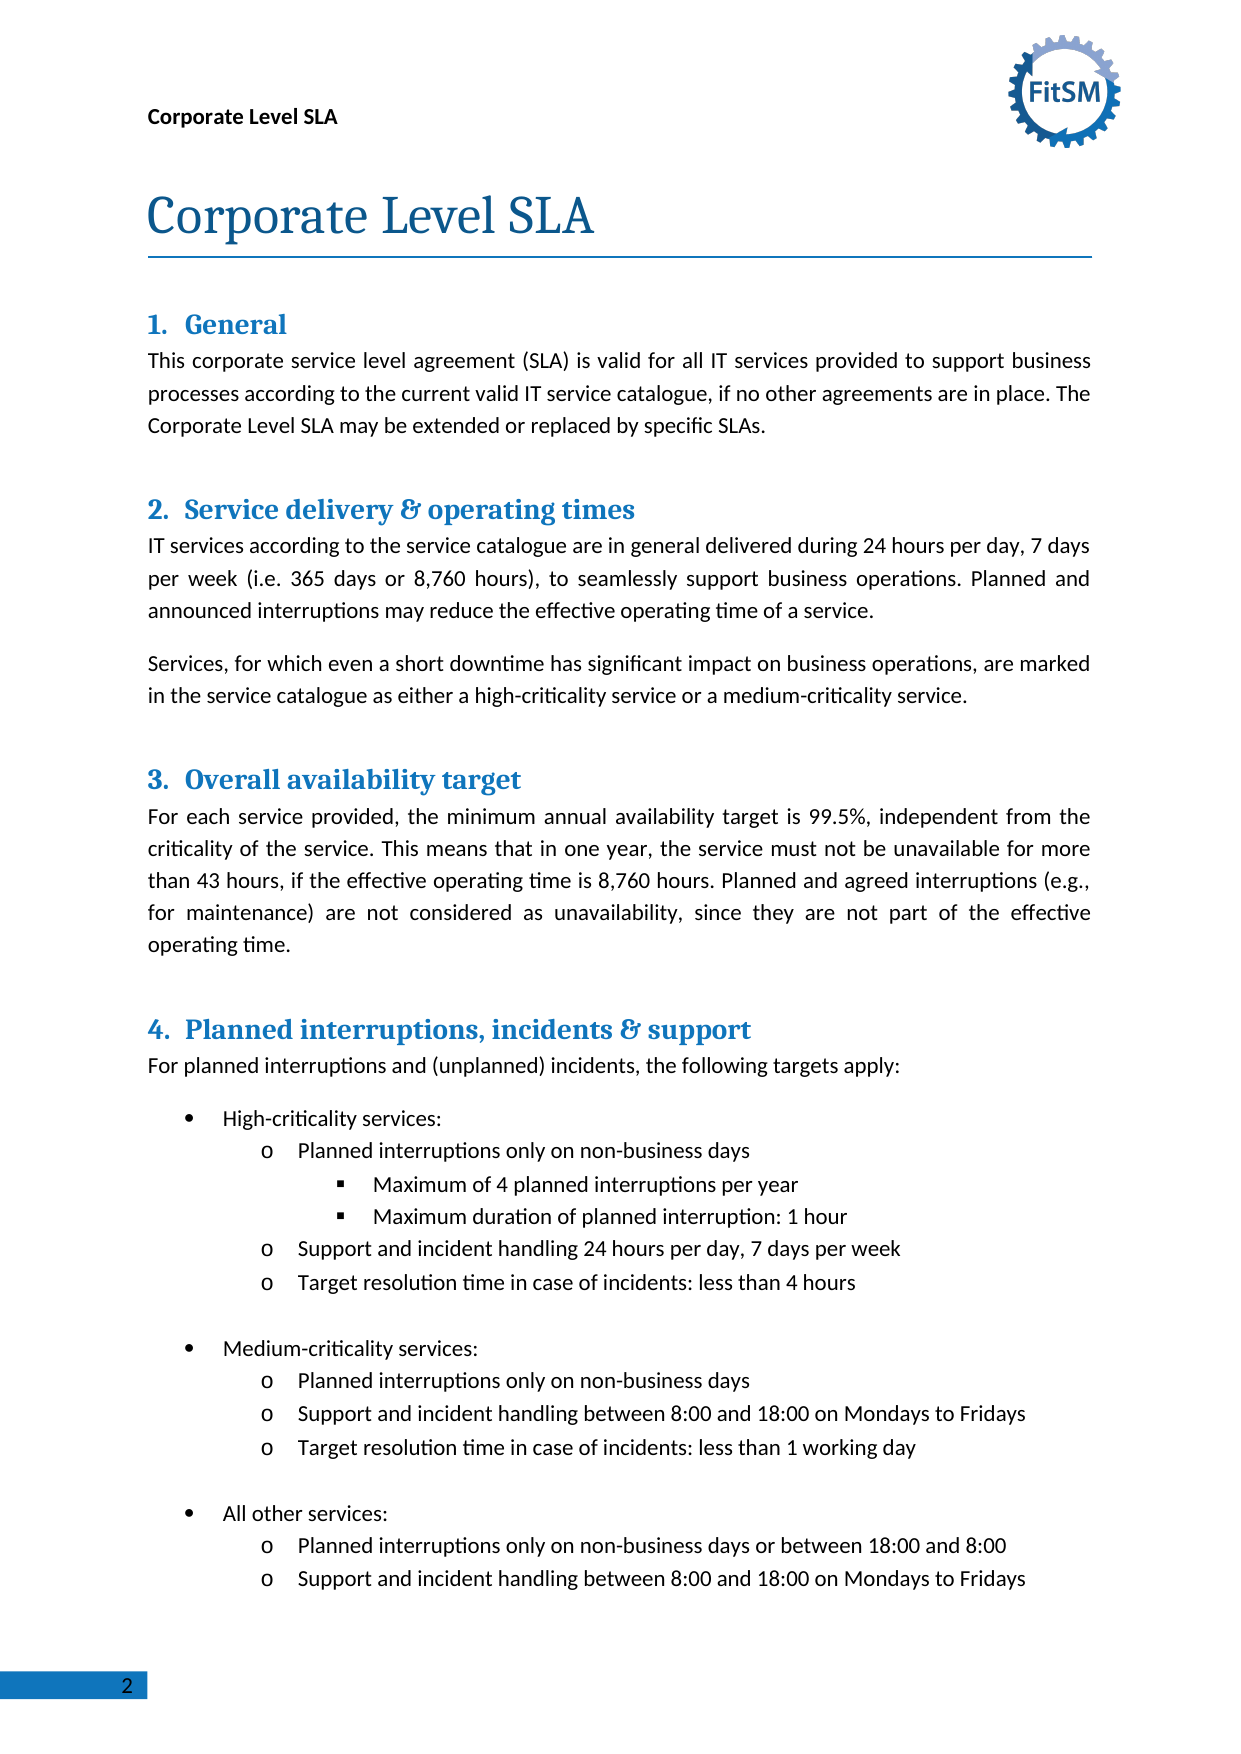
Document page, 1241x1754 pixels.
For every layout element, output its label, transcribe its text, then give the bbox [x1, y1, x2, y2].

list Support and incident handling between 8:00 and 18:00 on Mondays to Fridays [260, 1399, 1092, 1429]
list Maximum duration of planned interruption: 1 hour [335, 1202, 1092, 1230]
text IT services according to the service catalogue are in general delivered during 24 hours per day, 7 days per week (i.e. 365 days or 8,760 hours), to seamlessly support business operations. Planned and announced interruptions may reduce the effective operating time of a service. [148, 532, 1092, 624]
subtitle Service delivery & operating times [148, 493, 1092, 527]
text Services, for which even a short downtime has significant impact on business operations, are marked in the service catalogue as either a high-criticality service or a medium-criticality service. [148, 649, 1092, 709]
list Target resolution time in case of incidents: less than 1 working day [260, 1433, 1092, 1462]
list Support and incident handling between 8:00 and 18:00 on Mondays to Fridays [260, 1564, 1092, 1594]
list Planned interruptions only on non-business days [260, 1137, 1092, 1166]
subtitle Overall availability target [148, 763, 1092, 797]
list Support and incident handling 24 hours per day, 7 days per week [260, 1234, 1092, 1264]
subtitle General [148, 308, 1092, 341]
list High-criticality services: [185, 1104, 1092, 1132]
text This corporate service level agreement (SLA) is valid for all IT services provided to support business processes according to the current valid IT service catalogue, if no other agreements are in place. The Corporate Level SLA may be extended or replaced by specific SLAs. [148, 346, 1092, 439]
list All other services: [185, 1499, 1092, 1527]
list Medium-criticality services: [185, 1334, 1092, 1362]
list Maximum of 4 planned interruptions per year [335, 1170, 1092, 1198]
text For each service provided, the minimum annual availability target is 99.5%, independent from the criticality of the service. This means that in one year, the service must not be unavailable for more than 43 hours, if the effective operating time is 8,760 hours. Planned and agreed interruptions (e.g., for maintenance) are not considered as unavailability, since they are not part of the effective operating time. [148, 802, 1092, 959]
list Planned interruptions only on non-business days [260, 1366, 1092, 1395]
subtitle Planned interruptions, incidents & support [148, 1013, 1092, 1046]
picture [1008, 35, 1121, 148]
title Corporate Level SLA [148, 185, 1092, 256]
list Target resolution time in case of incidents: less than 4 hours [260, 1268, 1092, 1297]
text For planned interruptions and (unplanned) incidents, the following targets apply: [148, 1051, 1092, 1079]
list Planned interruptions only on non-business days or between 18:00 and 8:00 [260, 1531, 1092, 1560]
